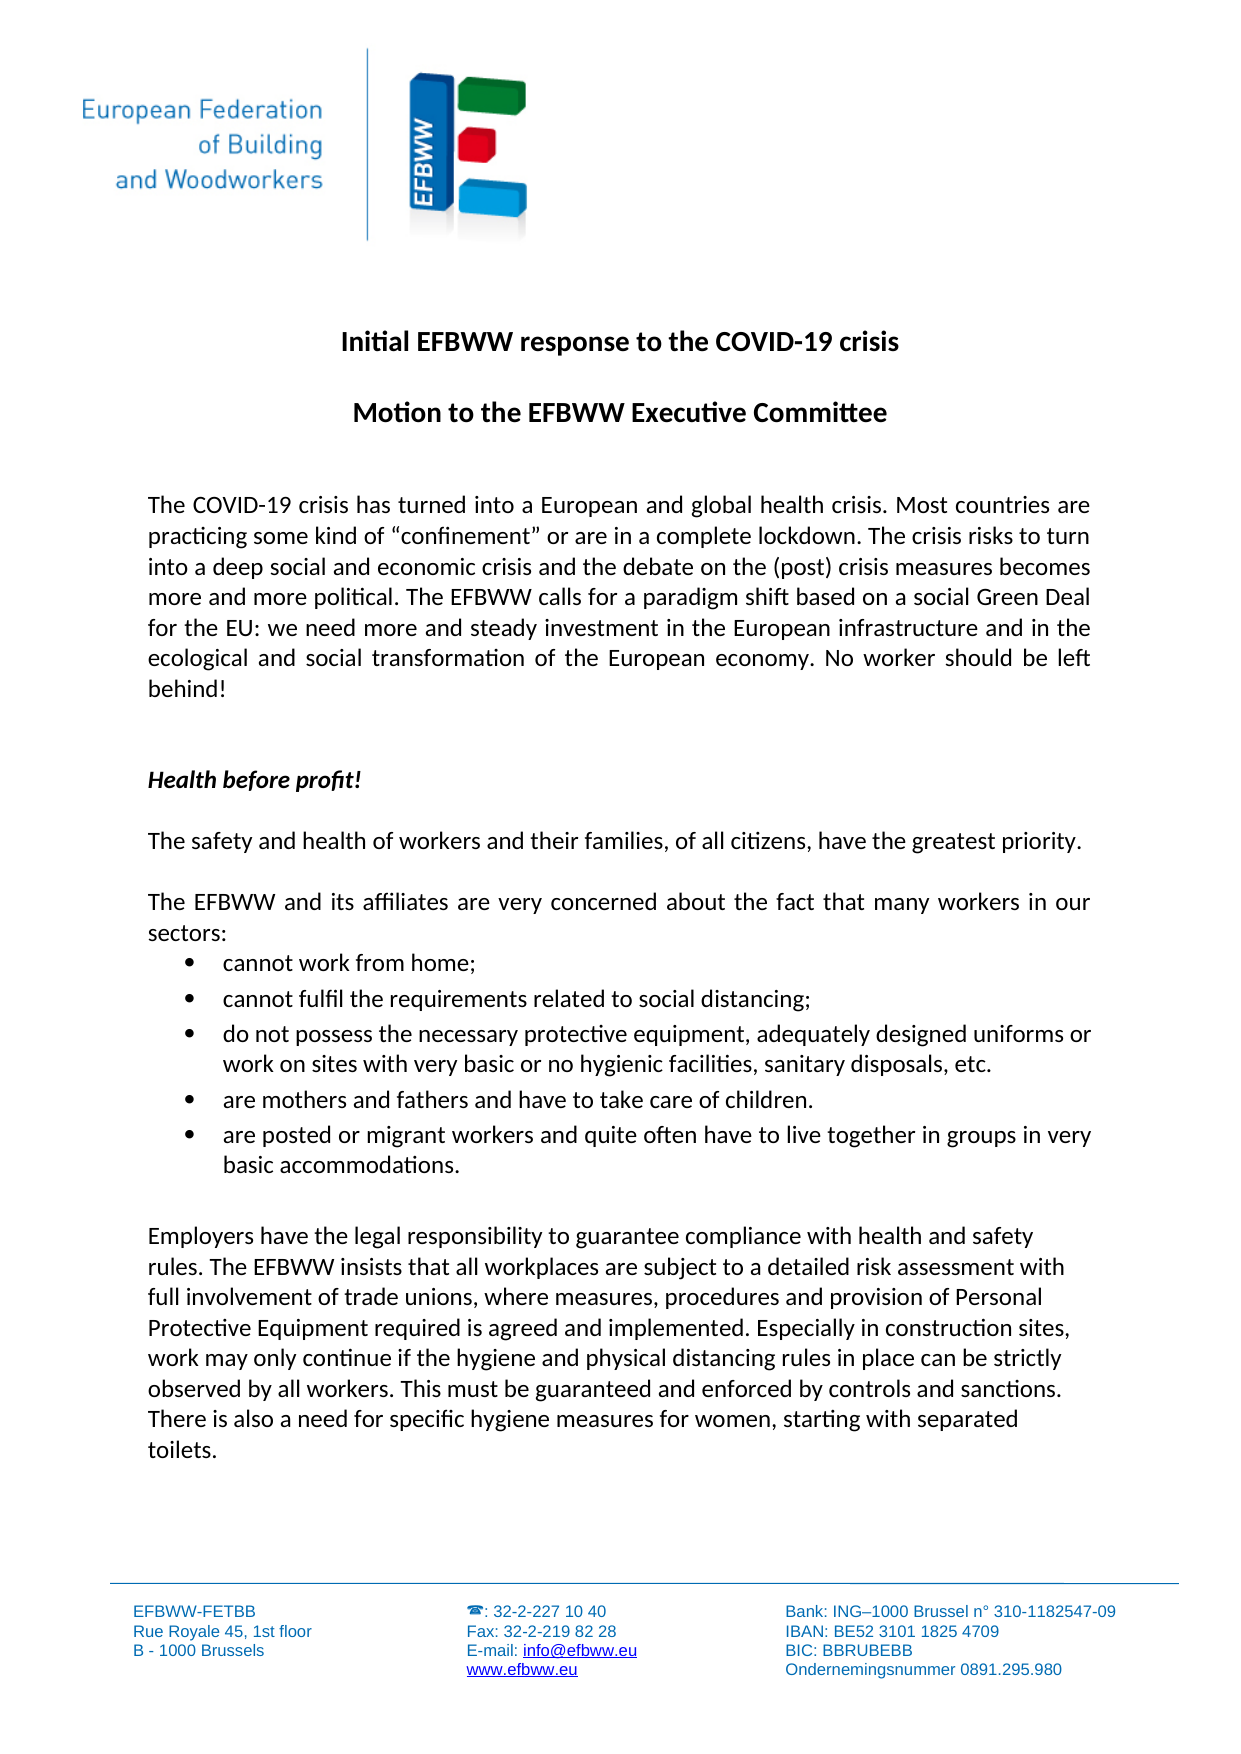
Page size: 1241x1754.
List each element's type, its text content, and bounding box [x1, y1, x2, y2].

list cannot fulfil the requirements related to social distancing; [185, 983, 1093, 1013]
list do not possess the necessary protective equipment, adequately designed uniforms or work on sites with very basic or no hygienic facilities, sanitary disposals, etc. [185, 1018, 1093, 1079]
text The safety and health of workers and their families, of all citizens, have the greatest priority. [148, 825, 1093, 856]
list are posted or migrant workers and quite often have to live together in groups in very basic accommodations. [185, 1119, 1093, 1180]
list are mothers and fathers and have to take care of children. [185, 1084, 1093, 1114]
text Motion to the EFBWW Executive Committee [148, 394, 1093, 430]
text Health before profit! [148, 764, 1093, 795]
text The COVID-19 crisis has turned into a European and global health crisis. Most countries are practicing some kind of “confinement” or are in a complete lockdown. The crisis risks to turn into a deep social and economic crisis and the debate on the (post) crisis measures becomes more and more political. The EFBWW calls for a paradigm shift based on a social Green Deal for the EU: we need more and steady investment in the European infrastructure and in the ecological and social transformation of the European economy. No worker should be left behind! [148, 489, 1093, 703]
text The EFBWW and its affiliates are very concerned about the fact that many workers in our sectors: [148, 886, 1093, 947]
list cannot work from home; [185, 947, 1093, 978]
picture [53, 24, 580, 264]
text Initial EFBWW response to the COVID-19 crisis [148, 323, 1093, 358]
text Employers have the legal responsibility to guarantee compliance with health and safety rules. The EFBWW insists that all workplaces are subject to a detailed risk assessment with full involvement of trade unions, where measures, procedures and provision of Personal Protective Equipment required is agreed and implemented. Especially in construction sites, work may only continue if the hygiene and physical distancing rules in place can be strictly observed by all workers. This must be guaranteed and enforced by controls and sanctions. There is also a need for specific hygiene measures for women, starting with separated toilets. [148, 1220, 1093, 1464]
